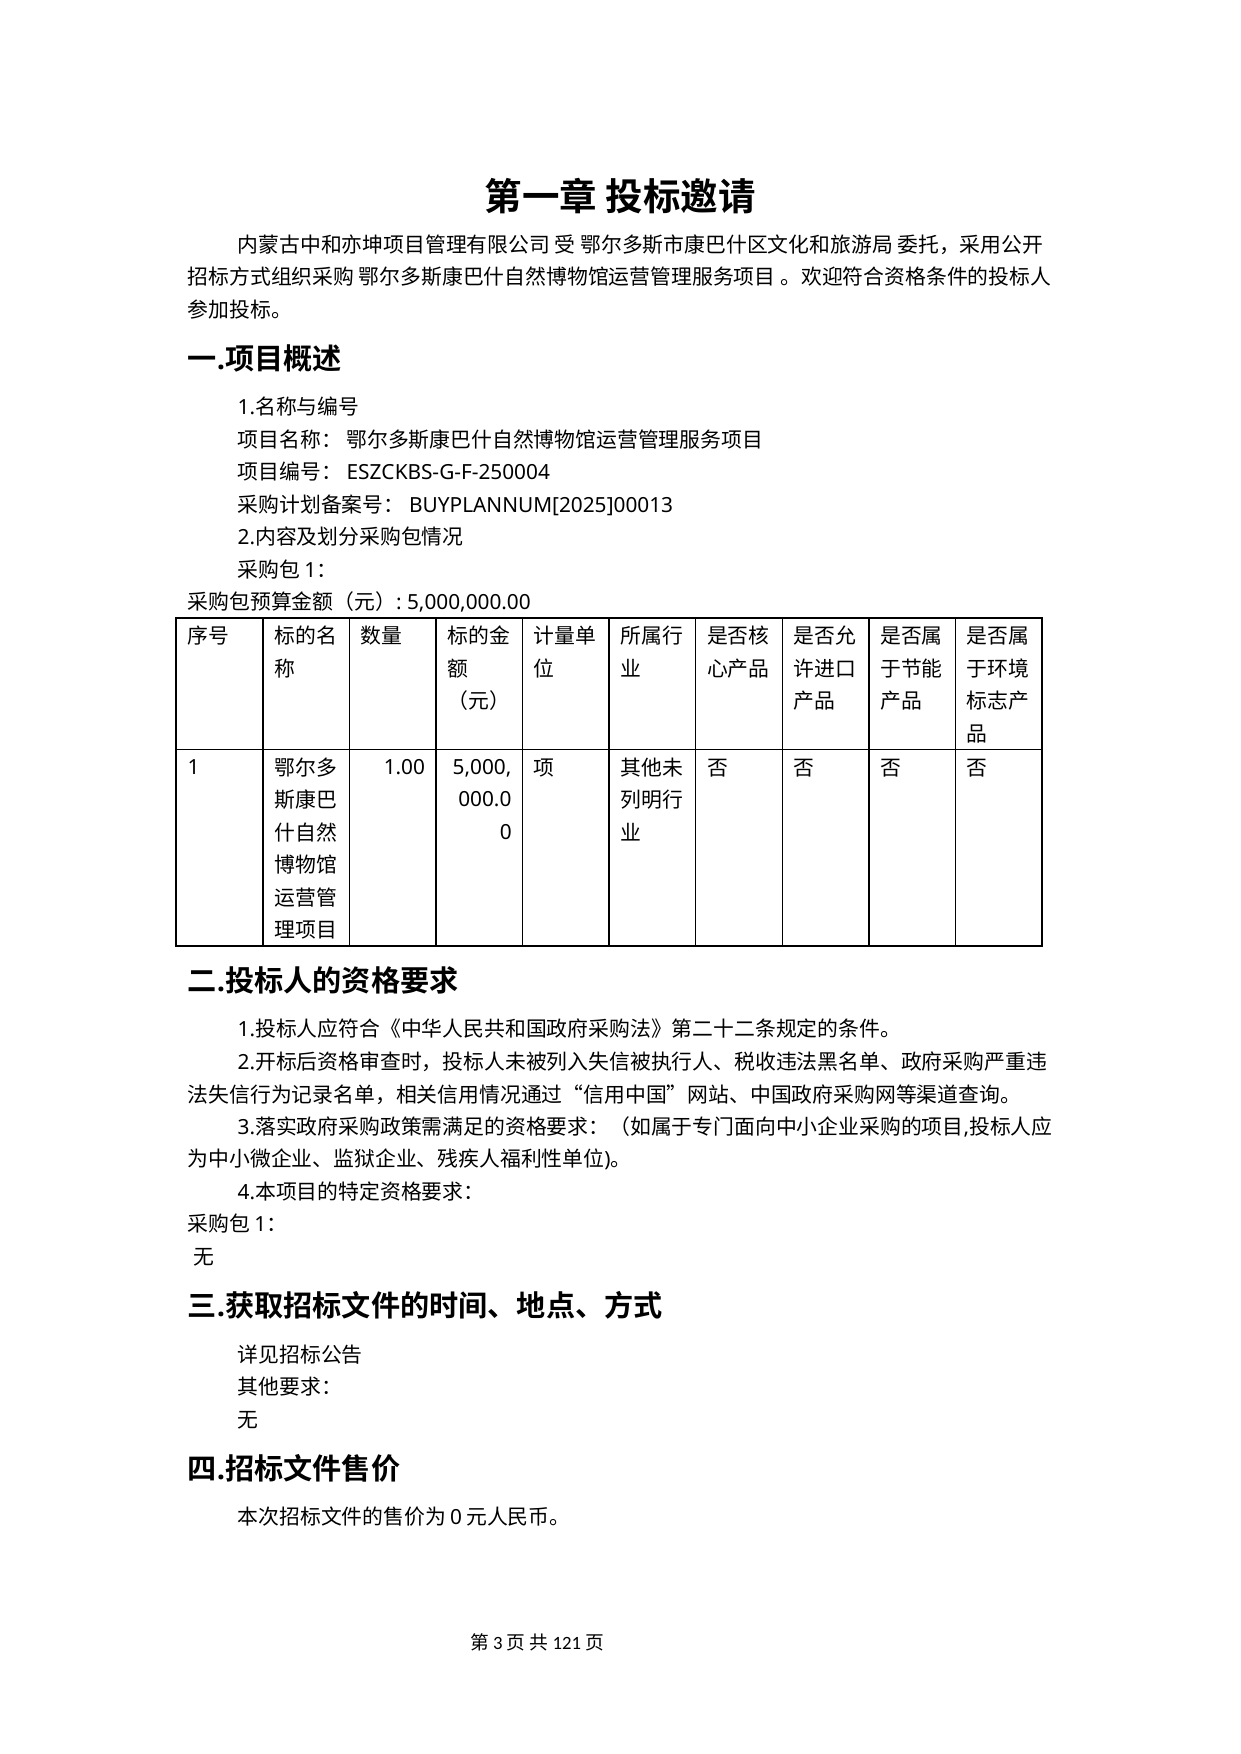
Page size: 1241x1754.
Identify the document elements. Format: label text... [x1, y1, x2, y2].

text 项目编号： ESZCKBS-G-F-250004 [187, 454, 1053, 487]
table_cell 否 [956, 750, 1041, 945]
text 1.投标人应符合《中华人民共和国政府采购法》第二十二条规定的条件。 [187, 1012, 1053, 1044]
table_cell 其他未列明行业 [610, 750, 695, 945]
table_cell 1.00 [350, 750, 435, 945]
text 1.名称与编号 [187, 389, 1053, 422]
table_header 是否属于环境标志产品 [956, 619, 1041, 748]
table_cell 项 [523, 750, 608, 945]
table_cell 5,000,000.00 [437, 750, 522, 945]
table_header 是否属于节能产品 [870, 619, 955, 748]
table_header 是否核心产品 [696, 619, 782, 748]
text 2.开标后资格审查时，投标人未被列入失信被执行人、税收违法黑名单、政府采购严重违法失信行为记录名单，相关信用情况通过“信用中国”网站、中国政府采购网等渠道查询。 [187, 1044, 1053, 1109]
table_header 标的名称 [264, 619, 349, 748]
text 二.投标人的资格要求 [187, 947, 1053, 1012]
text 采购包预算金额（元）: 5,000,000.00 [187, 584, 1053, 617]
text 2.内容及划分采购包情况 [187, 519, 1053, 552]
table_header 序号 [177, 619, 262, 748]
text 其他要求： [187, 1369, 1053, 1402]
table_cell 否 [696, 750, 782, 945]
table_header 标的金额 （元） [437, 619, 522, 748]
text 采购计划备案号： BUYPLANNUM[2025]00013 [187, 487, 1053, 519]
table_cell 否 [783, 750, 868, 945]
text 项目名称： 鄂尔多斯康巴什自然博物馆运营管理服务项目 [187, 422, 1053, 454]
text 详见招标公告 [187, 1337, 1053, 1369]
text 内蒙古中和亦坤项目管理有限公司 受 鄂尔多斯市康巴什区文化和旅游局 委托，采用公开招标方式组织采购 鄂尔多斯康巴什自然博物馆运营管理服务项目 。欢迎符合资格条件的投标人参加投标。 [187, 227, 1053, 324]
table_header 是否允许进口产品 [783, 619, 868, 748]
text 无 [187, 1402, 1053, 1434]
table_header 数量 [350, 619, 435, 748]
text 四.招标文件售价 [187, 1434, 1053, 1499]
text 采购包1： [187, 552, 1053, 584]
text 3.落实政府采购政策需满足的资格要求：（如属于专门面向中小企业采购的项目,投标人应为中小微企业、监狱企业、残疾人福利性单位)。 [187, 1109, 1053, 1174]
table_cell 1 [177, 750, 262, 945]
table_cell 鄂尔多斯康巴什自然博物馆运营管理项目 [264, 750, 349, 945]
text 三.获取招标文件的时间、地点、方式 [187, 1272, 1053, 1337]
text 采购包1： [187, 1207, 1053, 1239]
text 第一章 投标邀请 [187, 162, 1053, 227]
text 一.项目概述 [187, 324, 1053, 389]
table_cell 否 [870, 750, 955, 945]
text 本次招标文件的售价为0元人民币。 [187, 1499, 1053, 1532]
text 无 [187, 1239, 1053, 1272]
table_header 计量单位 [523, 619, 608, 748]
table_header 所属行业 [610, 619, 695, 748]
text 4.本项目的特定资格要求： [187, 1174, 1053, 1207]
